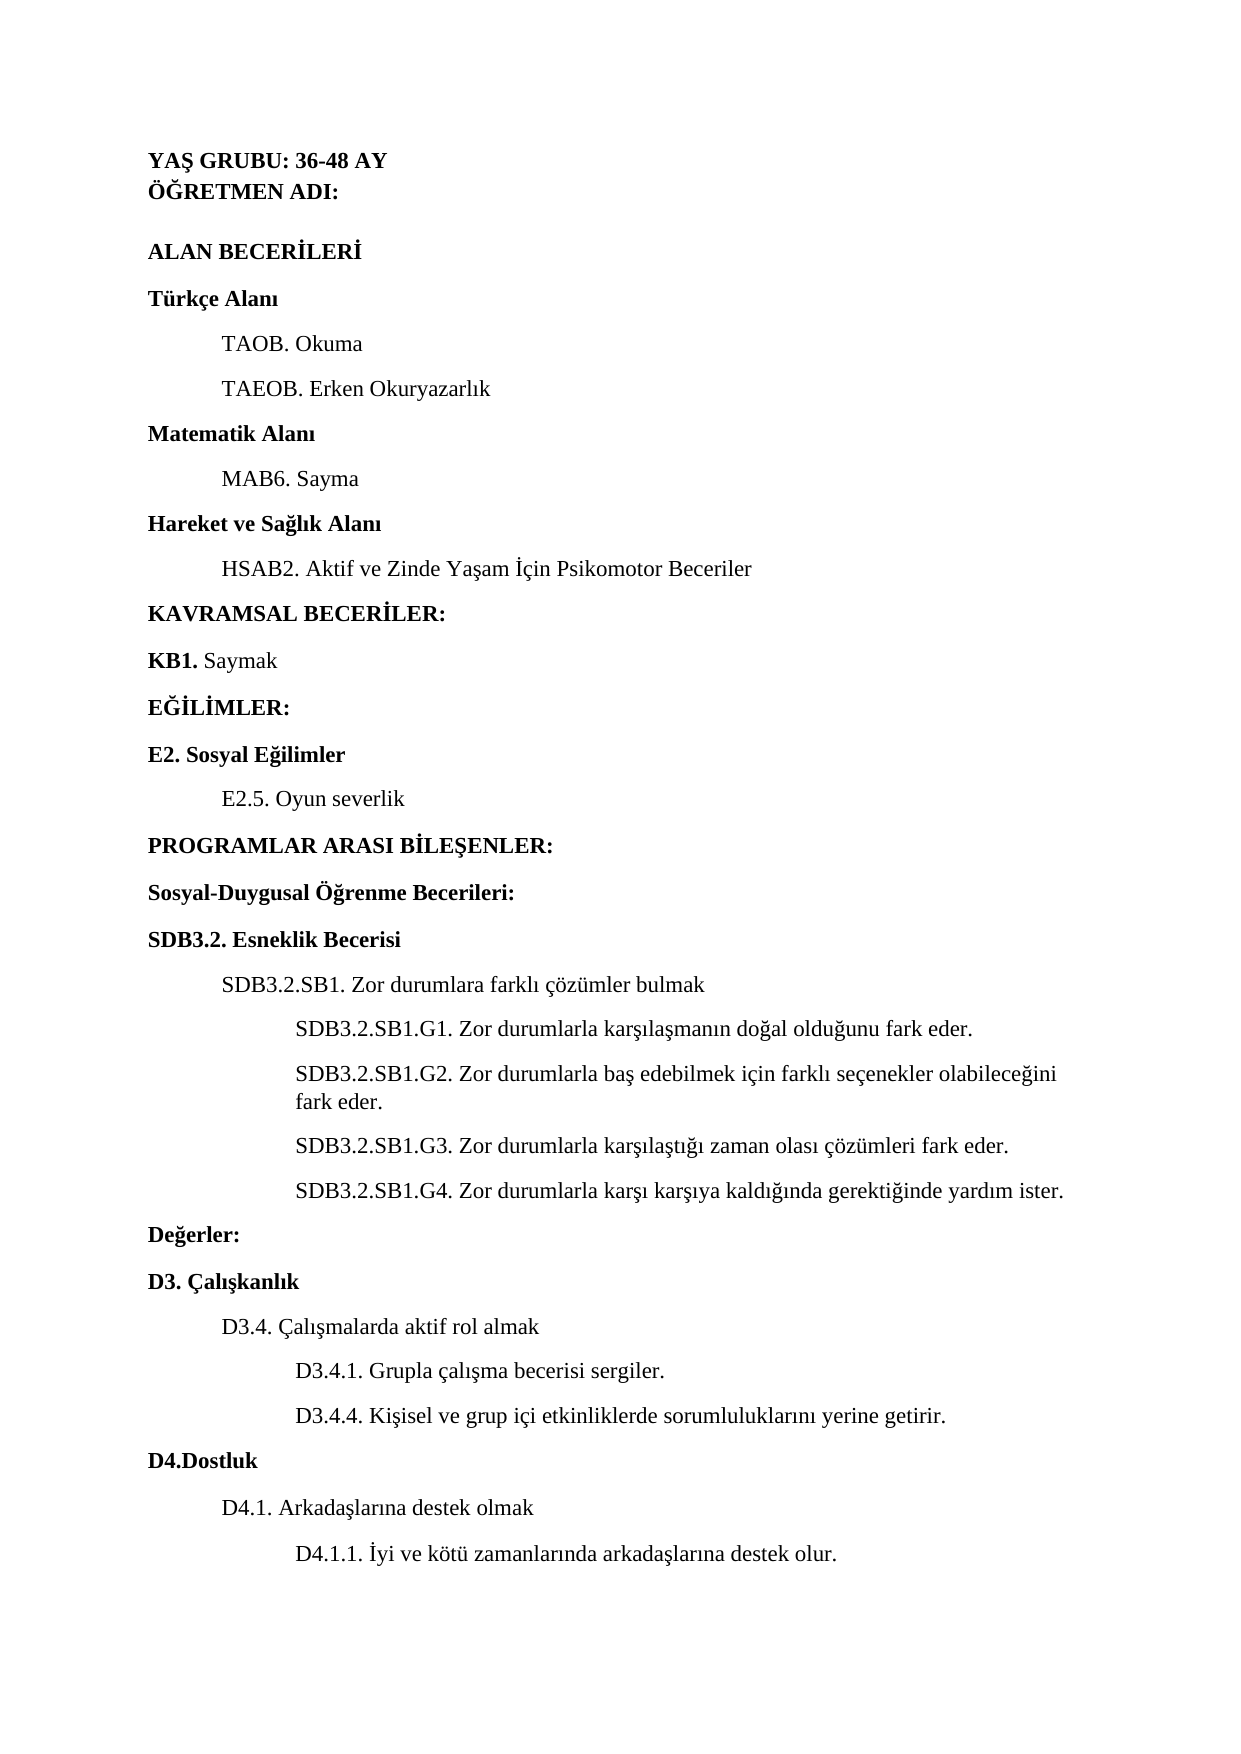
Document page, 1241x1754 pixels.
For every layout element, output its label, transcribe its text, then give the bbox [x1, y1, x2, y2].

text KAVRAMSAL BECERİLER: [148, 600, 1093, 627]
text Matematik Alanı [148, 420, 1093, 446]
text D3.4.4. Kişisel ve grup içi etkinliklerde sorumluluklarını yerine getirir. [221, 1402, 1093, 1428]
text SDB3.2.SB1.G2. Zor durumlarla baş edebilmek için farklı seçenekler olabileceğini fark eder. [295, 1060, 1093, 1114]
text Hareket ve Sağlık Alanı [148, 510, 1093, 536]
text SDB3.2.SB1.G1. Zor durumlarla karşılaşmanın doğal olduğunu fark eder. [148, 1015, 1093, 1042]
text Sosyal-Duygusal Öğrenme Becerileri: [148, 879, 1093, 906]
text TAOB. Okuma [148, 330, 1093, 357]
text D3.4. Çalışmalarda aktif rol almak [148, 1313, 1093, 1339]
text SDB3.2. Esneklik Becerisi [148, 926, 1093, 952]
text D4.1. Arkadaşlarına destek olmak [148, 1494, 1093, 1520]
text SDB3.2.SB1. Zor durumlara farklı çözümler bulmak [148, 971, 1093, 997]
text D3. Çalışkanlık [148, 1268, 1093, 1295]
text D4.1.1. İyi ve kötü zamanlarında arkadaşlarına destek olur. [148, 1541, 1093, 1567]
text E2.5. Oyun severlik [148, 786, 1093, 812]
text HSAB2. Aktif ve Zinde Yaşam İçin Psikomotor Beceriler [148, 555, 1093, 582]
text EĞİLİMLER: [148, 694, 1093, 720]
text E2. Sosyal Eğilimler [148, 741, 1093, 767]
text SDB3.2.SB1.G4. Zor durumlarla karşı karşıya kaldığında gerektiğinde yardım ister. [221, 1177, 1093, 1203]
text D4.Dostluk [148, 1447, 1093, 1473]
text TAEOB. Erken Okuryazarlık [148, 375, 1093, 402]
text KB1. Saymak [148, 647, 1093, 673]
text Türkçe Alanı [148, 285, 1093, 311]
text Değerler: [148, 1222, 1093, 1248]
text MAB6. Sayma [148, 465, 1093, 491]
text SDB3.2.SB1.G3. Zor durumlarla karşılaştığı zaman olası çözümleri fark eder. [221, 1132, 1093, 1159]
text PROGRAMLAR ARASI BİLEŞENLER: [148, 832, 1093, 859]
text D3.4.1. Grupla çalışma becerisi sergiler. [148, 1358, 1093, 1384]
text ALAN BECERİLERİ [148, 238, 1093, 264]
text ÖĞRETMEN ADI: [148, 178, 1093, 204]
text YAŞ GRUBU: 36-48 AY [148, 148, 1093, 174]
